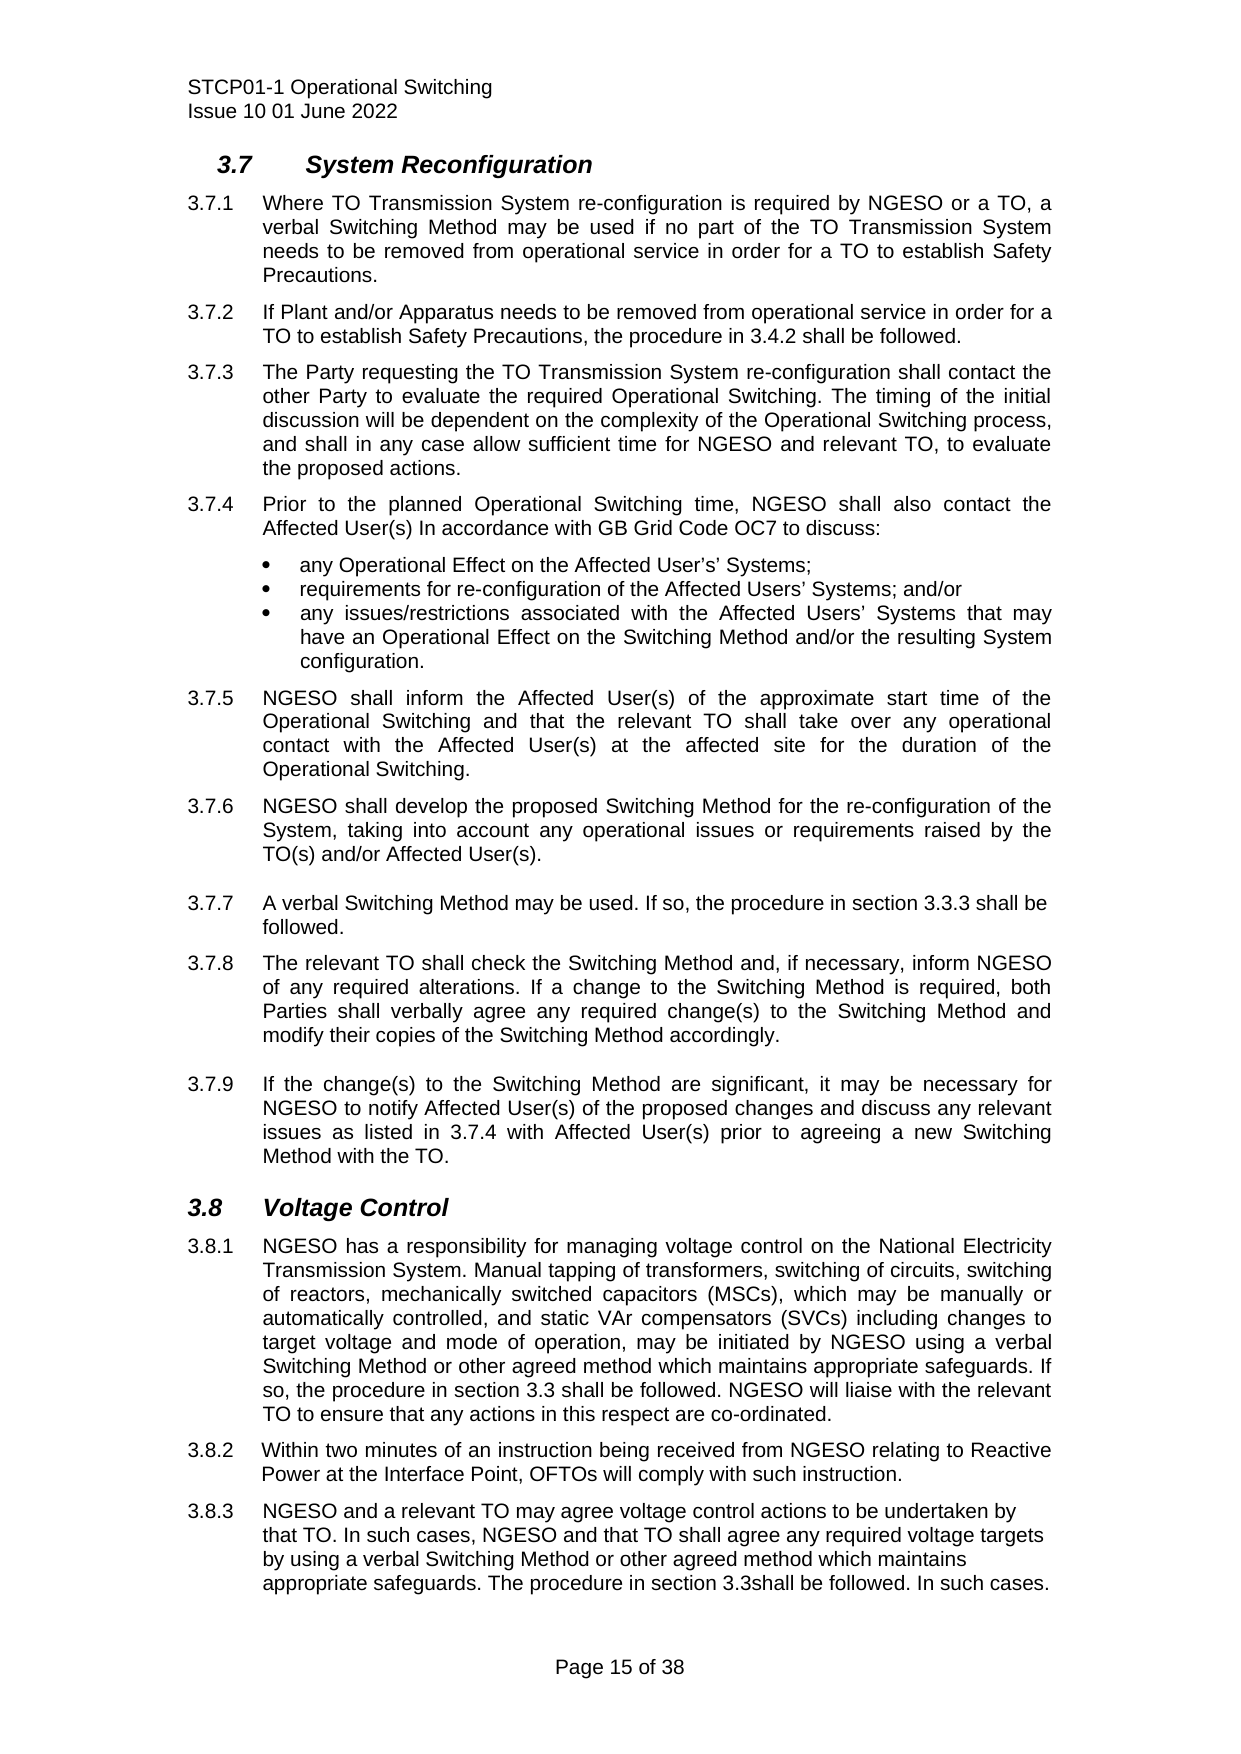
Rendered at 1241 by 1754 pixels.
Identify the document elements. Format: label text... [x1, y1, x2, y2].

subtitle 3.7.9 If the change(s) to the Switching Method are significant, it may be necessary for NGESO to notify Affected User(s) of the proposed changes and discuss any relevant issues as listed in 3.7.4 with Affected User(s) prior to agreeing a new Switching Method with the TO. [187, 1072, 1053, 1168]
subtitle requirements for re-configuration of the Affected Users’ Systems; and/or [262, 577, 1053, 601]
subtitle 3.7.8 The relevant TO shall check the Switching Method and, if necessary, inform NGESO of any required alterations. If a change to the Switching Method is required, both Parties shall verbally agree any required change(s) to the Switching Method and modify their copies of the Switching Method accordingly. [187, 951, 1053, 1047]
subtitle 3.8.1 NGESO has a responsibility for managing voltage control on the National Electricity Transmission System. Manual tapping of transformers, switching of circuits, switching of reactors, mechanically switched capacitors (MSCs), which may be manually or automatically controlled, and static VAr compensators (SVCs) including changes to target voltage and mode of operation, may be initiated by NGESO using a verbal Switching Method or other agreed method which maintains appropriate safeguards. If so, the procedure in section 3.3 shall be followed. NGESO will liaise with the relevant TO to ensure that any actions in this respect are co-ordinated. [187, 1234, 1053, 1426]
subtitle 3.7.2 If Plant and/or Apparatus needs to be removed from operational service in order for a TO to establish Safety Precautions, the procedure in 3.4.2 shall be followed. [187, 299, 1053, 347]
subtitle 3.7.7 A verbal Switching Method may be used. If so, the procedure in section 3.3.3 shall be followed. [187, 891, 1053, 938]
text 3.8.2 Within two minutes of an instruction being received from NGESO relating to Reactive Power at the Interface Point, OFTOs will comply with such instruction. [187, 1438, 1053, 1486]
subtitle 3.7.1 Where TO Transmission System re-configuration is required by NGESO or a TO, a verbal Switching Method may be used if no part of the TO Transmission System needs to be removed from operational service in order for a TO to establish Safety Precautions. [187, 191, 1053, 287]
subtitle any Operational Effect on the Affected User’s’ Systems; [262, 553, 1053, 577]
subtitle System Reconfiguration [217, 150, 1053, 179]
subtitle 3.7.6 NGESO shall develop the proposed Switching Method for the re-configuration of the System, taking into account any operational issues or requirements raised by the TO(s) and/or Affected User(s). [187, 794, 1053, 866]
subtitle Voltage Control [187, 1193, 1053, 1221]
subtitle any issues/restrictions associated with the Affected Users’ Systems that may have an Operational Effect on the Switching Method and/or the resulting System configuration. [262, 601, 1053, 673]
subtitle 3.7.3 The Party requesting the TO Transmission System re-configuration shall contact the other Party to evaluate the required Operational Switching. The timing of the initial discussion will be dependent on the complexity of the Operational Switching process, and shall in any case allow sufficient time for NGESO and relevant TO, to evaluate the proposed actions. [187, 360, 1053, 480]
subtitle 3.7.5 NGESO shall inform the Affected User(s) of the approximate start time of the Operational Switching and that the relevant TO shall take over any operational contact with the Affected User(s) at the affected site for the duration of the Operational Switching. [187, 685, 1053, 781]
subtitle 3.7.4 Prior to the planned Operational Switching time, NGESO shall also contact the Affected User(s) In accordance with GB Grid Code OC7 to discuss: [187, 492, 1053, 540]
subtitle 3.8.3 NGESO and a relevant TO may agree voltage control actions to be undertaken by that TO. In such cases, NGESO and that TO shall agree any required voltage targets by using a verbal Switching Method or other agreed method which maintains appropriate safeguards. The procedure in section 3.3shall be followed. In such cases. [187, 1498, 1053, 1594]
